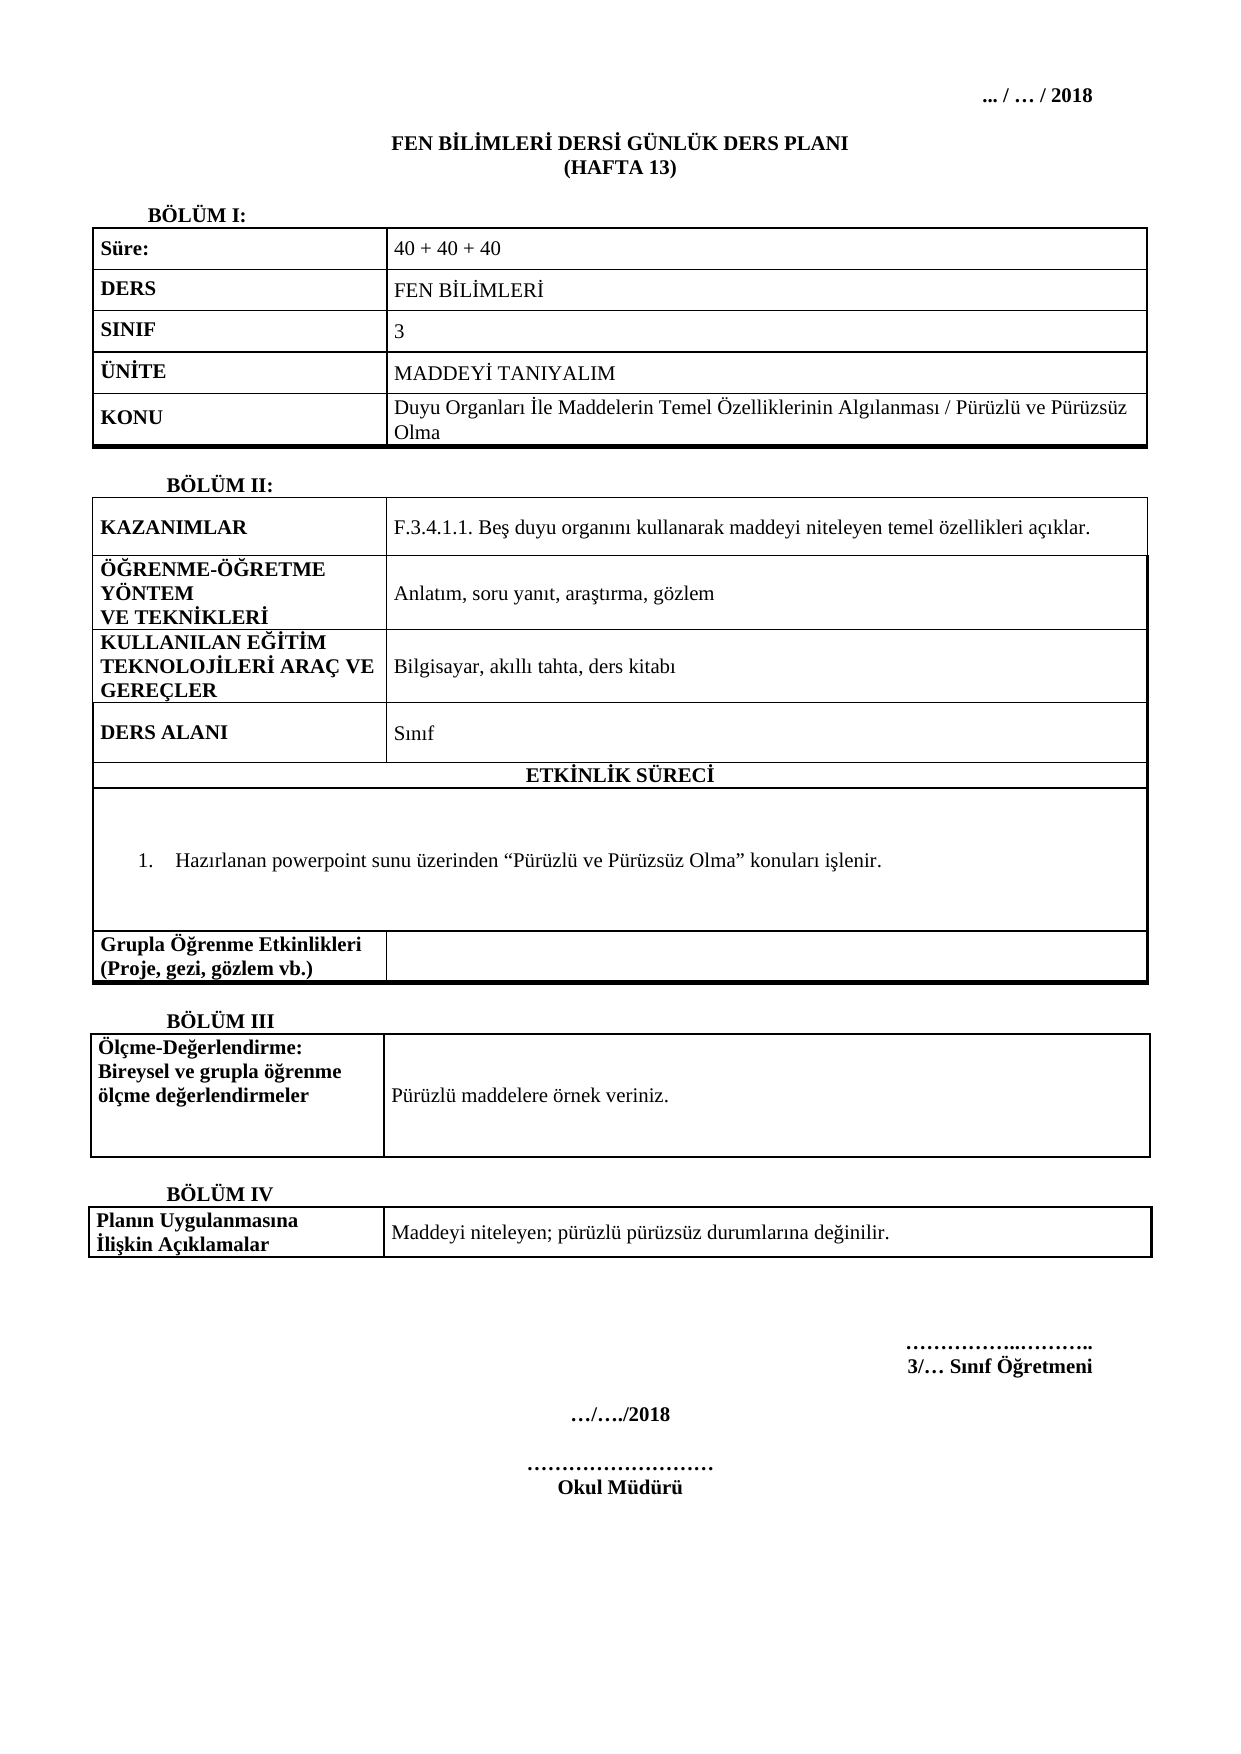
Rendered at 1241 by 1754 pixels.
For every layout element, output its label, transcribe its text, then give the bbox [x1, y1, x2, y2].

subtitle BÖLÜM III [148, 1009, 1092, 1033]
table_cell 3 [388, 311, 1146, 351]
table_cell Hazırlanan powerpoint sunu üzerinden “Pürüzlü ve Pürüzsüz Olma” konuları işlenir. [94, 789, 1146, 930]
table_cell ETKİNLİK SÜRECİ [94, 763, 1146, 787]
text ……………..……….. [148, 1330, 1092, 1354]
table_cell Duyu Organları İle Maddelerin Temel Özelliklerinin Algılanması / Pürüzlü ve Pürüzsüz Olma [388, 394, 1146, 444]
table_cell SINIF [94, 311, 386, 351]
text ... / … / 2018 [148, 83, 1092, 107]
table_cell DERS ALANI [94, 703, 386, 761]
table_cell [387, 932, 1146, 980]
table_cell Bilgisayar, akıllı tahta, ders kitabı [387, 630, 1146, 702]
text …/…./2018 [148, 1402, 1092, 1426]
text Okul Müdürü [148, 1474, 1092, 1499]
table_cell KULLANILAN EĞİTİM TEKNOLOJİLERİ ARAÇ VE GEREÇLER [93, 630, 386, 702]
table_cell Sınıf [387, 703, 1146, 761]
table_header KAZANIMLAR [93, 498, 386, 555]
table_header Pürüzlü maddelere örnek veriniz. [385, 1035, 1149, 1156]
table_header Ölçme-Değerlendirme: Bireysel ve grupla öğrenme ölçme değerlendirmeler [92, 1035, 383, 1156]
subtitle BÖLÜM IV [148, 1182, 1092, 1206]
table_cell Grupla Öğrenme Etkinlikleri (Proje, gezi, gözlem vb.) [94, 932, 386, 980]
table_header Planın Uygulanmasına İlişkin Açıklamalar [90, 1208, 383, 1256]
table_cell FEN BİLİMLERİ [388, 270, 1146, 310]
text BÖLÜM I: [148, 203, 1092, 227]
table_cell Anlatım, soru yanıt, araştırma, gözlem [387, 556, 1146, 629]
table_cell MADDEYİ TANIYALIM [388, 353, 1146, 392]
table_header 40 + 40 + 40 [388, 229, 1146, 268]
table_header F.3.4.1.1. Beş duyu organını kullanarak maddeyi niteleyen temel özellikleri açıklar. [387, 498, 1147, 555]
table_header Süre: [94, 229, 386, 268]
table_cell KONU [94, 394, 386, 444]
text 3/… Sınıf Öğretmeni [148, 1354, 1092, 1378]
table_cell ÖĞRENME-ÖĞRETME YÖNTEM VE TEKNİKLERİ [93, 556, 386, 629]
text BÖLÜM II: [148, 473, 1092, 497]
text (HAFTA 13) [148, 155, 1092, 179]
text ……………………… [148, 1451, 1092, 1474]
table_cell DERS [94, 270, 386, 310]
table_cell ÜNİTE [94, 353, 386, 392]
text FEN BİLİMLERİ DERSİ GÜNLÜK DERS PLANI [148, 131, 1092, 155]
table_header Maddeyi niteleyen; pürüzlü pürüzsüz durumlarına değinilir. [385, 1208, 1150, 1256]
